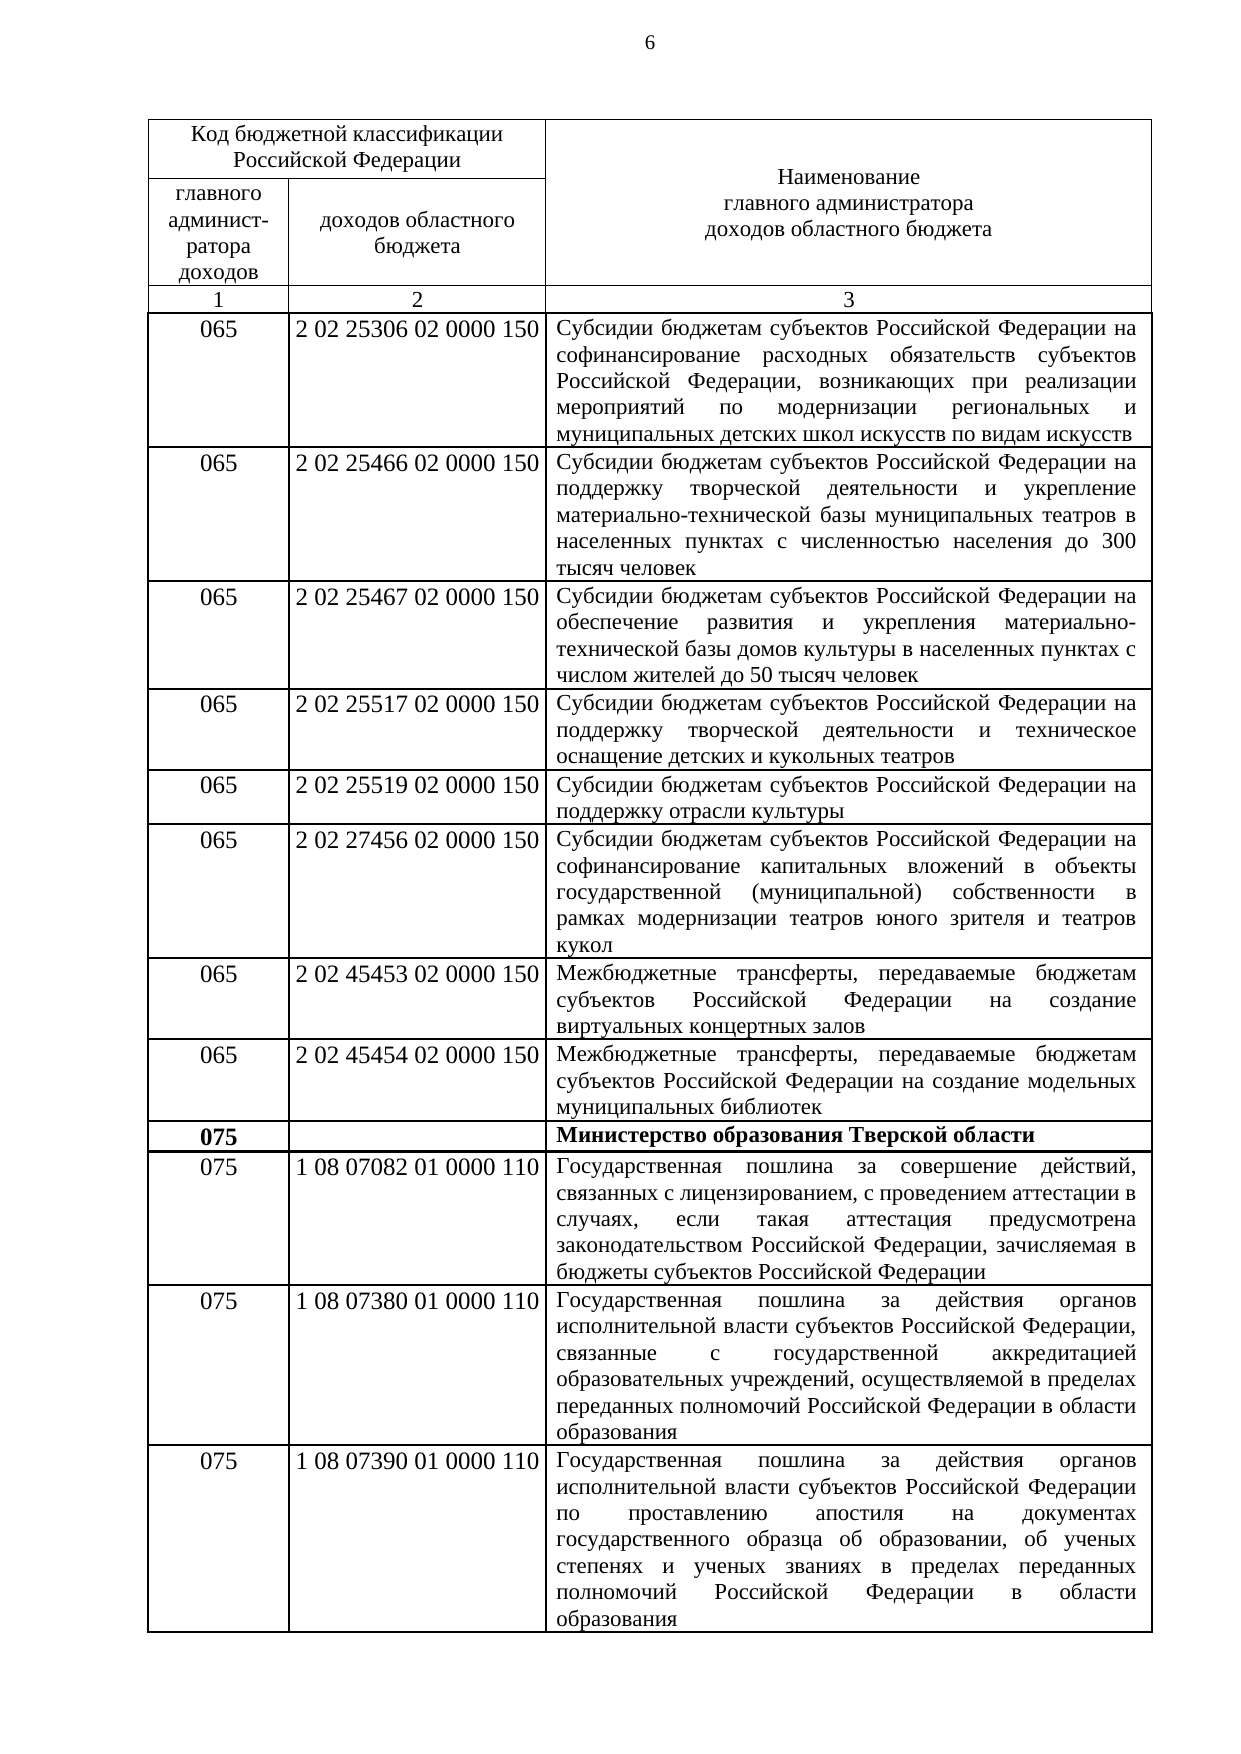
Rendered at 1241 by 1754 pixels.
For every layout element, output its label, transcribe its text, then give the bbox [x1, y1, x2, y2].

table_header Наименование главного администратора доходов областного бюджета [546, 120, 1151, 285]
table_cell 075 [149, 1122, 288, 1150]
table_cell доходов областного бюджета [289, 179, 545, 285]
table_cell Государственная пошлина за действия органов исполнительной власти субъектов Российской Федерации, связанные с государственной аккредитацией образовательных учреждений, осуществляемой в пределах переданных полномочий Российской Федерации в области образования [547, 1286, 1151, 1444]
table_cell Субсидии бюджетам субъектов Российской Федерации на обеспечение развития и укрепления материально-технической базы домов культуры в населенных пунктах с числом жителей до 50 тысяч человек [547, 582, 1151, 687]
table_cell 065 [149, 825, 288, 957]
table_cell 1 [149, 286, 288, 312]
table_cell Субсидии бюджетам субъектов Российской Федерации на софинансирование расходных обязательств субъектов Российской Федерации, возникающих при реализации мероприятий по модернизации региональных и муниципальных детских школ искусств по видам искусств [547, 314, 1151, 446]
table_cell Межбюджетные трансферты, передаваемые бюджетам субъектов Российской Федерации на создание модельных муниципальных библиотек [547, 1040, 1151, 1119]
table_cell Министерство образования Тверской области [547, 1122, 1151, 1150]
table_cell 065 [149, 771, 288, 823]
table_cell 2 02 25467 02 0000 150 [290, 582, 545, 687]
table_cell 2 02 25517 02 0000 150 [290, 690, 545, 768]
table_cell 2 02 25306 02 0000 150 [290, 314, 545, 446]
table_cell Субсидии бюджетам субъектов Российской Федерации на софинансирование капитальных вложений в объекты государственной (муниципальной) собственности в рамках модернизации театров юного зрителя и театров кукол [547, 825, 1151, 957]
table_cell 3 [546, 286, 1151, 312]
table_cell Государственная пошлина за действия органов исполнительной власти субъектов Российской Федерации по проставлению апостиля на документах государственного образца об образовании, об ученых степенях и ученых званиях в пределах переданных полномочий Российской Федерации в области образования [547, 1446, 1151, 1631]
table_cell 2 02 25466 02 0000 150 [290, 448, 545, 580]
table_cell Государственная пошлина за совершение действий, связанных с лицензированием, с проведением аттестации в случаях, если такая аттестация предусмотрена законодательством Российской Федерации, зачисляемая в бюджеты субъектов Российской Федерации [547, 1153, 1151, 1284]
table_cell 065 [149, 1040, 288, 1119]
table_cell 065 [149, 690, 288, 768]
table_cell Субсидии бюджетам субъектов Российской Федерации на поддержку отрасли культуры [547, 771, 1151, 823]
table_cell 2 02 45454 02 0000 150 [290, 1040, 545, 1119]
table_cell 1 08 07390 01 0000 110 [290, 1446, 545, 1631]
table_cell 1 08 07380 01 0000 110 [290, 1286, 545, 1444]
table_cell [290, 1122, 545, 1150]
table_cell 1 08 07082 01 0000 110 [290, 1153, 545, 1284]
table_cell 075 [149, 1446, 288, 1631]
table_cell Субсидии бюджетам субъектов Российской Федерации на поддержку творческой деятельности и техническое оснащение детских и кукольных театров [547, 690, 1151, 768]
table_cell 2 02 25519 02 0000 150 [290, 771, 545, 823]
table_cell 2 02 27456 02 0000 150 [290, 825, 545, 957]
table_cell 065 [149, 582, 288, 687]
table_cell 2 02 45453 02 0000 150 [290, 959, 545, 1038]
table_header Код бюджетной классификации Российской Федерации [149, 120, 545, 178]
table_cell 065 [149, 448, 288, 580]
table_cell 2 [289, 286, 545, 312]
table_cell 075 [149, 1286, 288, 1444]
table_cell Субсидии бюджетам субъектов Российской Федерации на поддержку творческой деятельности и укрепление материально-технической базы муниципальных театров в населенных пунктах с численностью населения до 300 тысяч человек [547, 448, 1151, 580]
table_cell главного админист-ратора доходов [149, 179, 288, 285]
table_cell 065 [149, 959, 288, 1038]
table_cell Межбюджетные трансферты, передаваемые бюджетам субъектов Российской Федерации на создание виртуальных концертных залов [547, 959, 1151, 1038]
table_cell 075 [149, 1153, 288, 1284]
table_cell 065 [149, 314, 288, 446]
